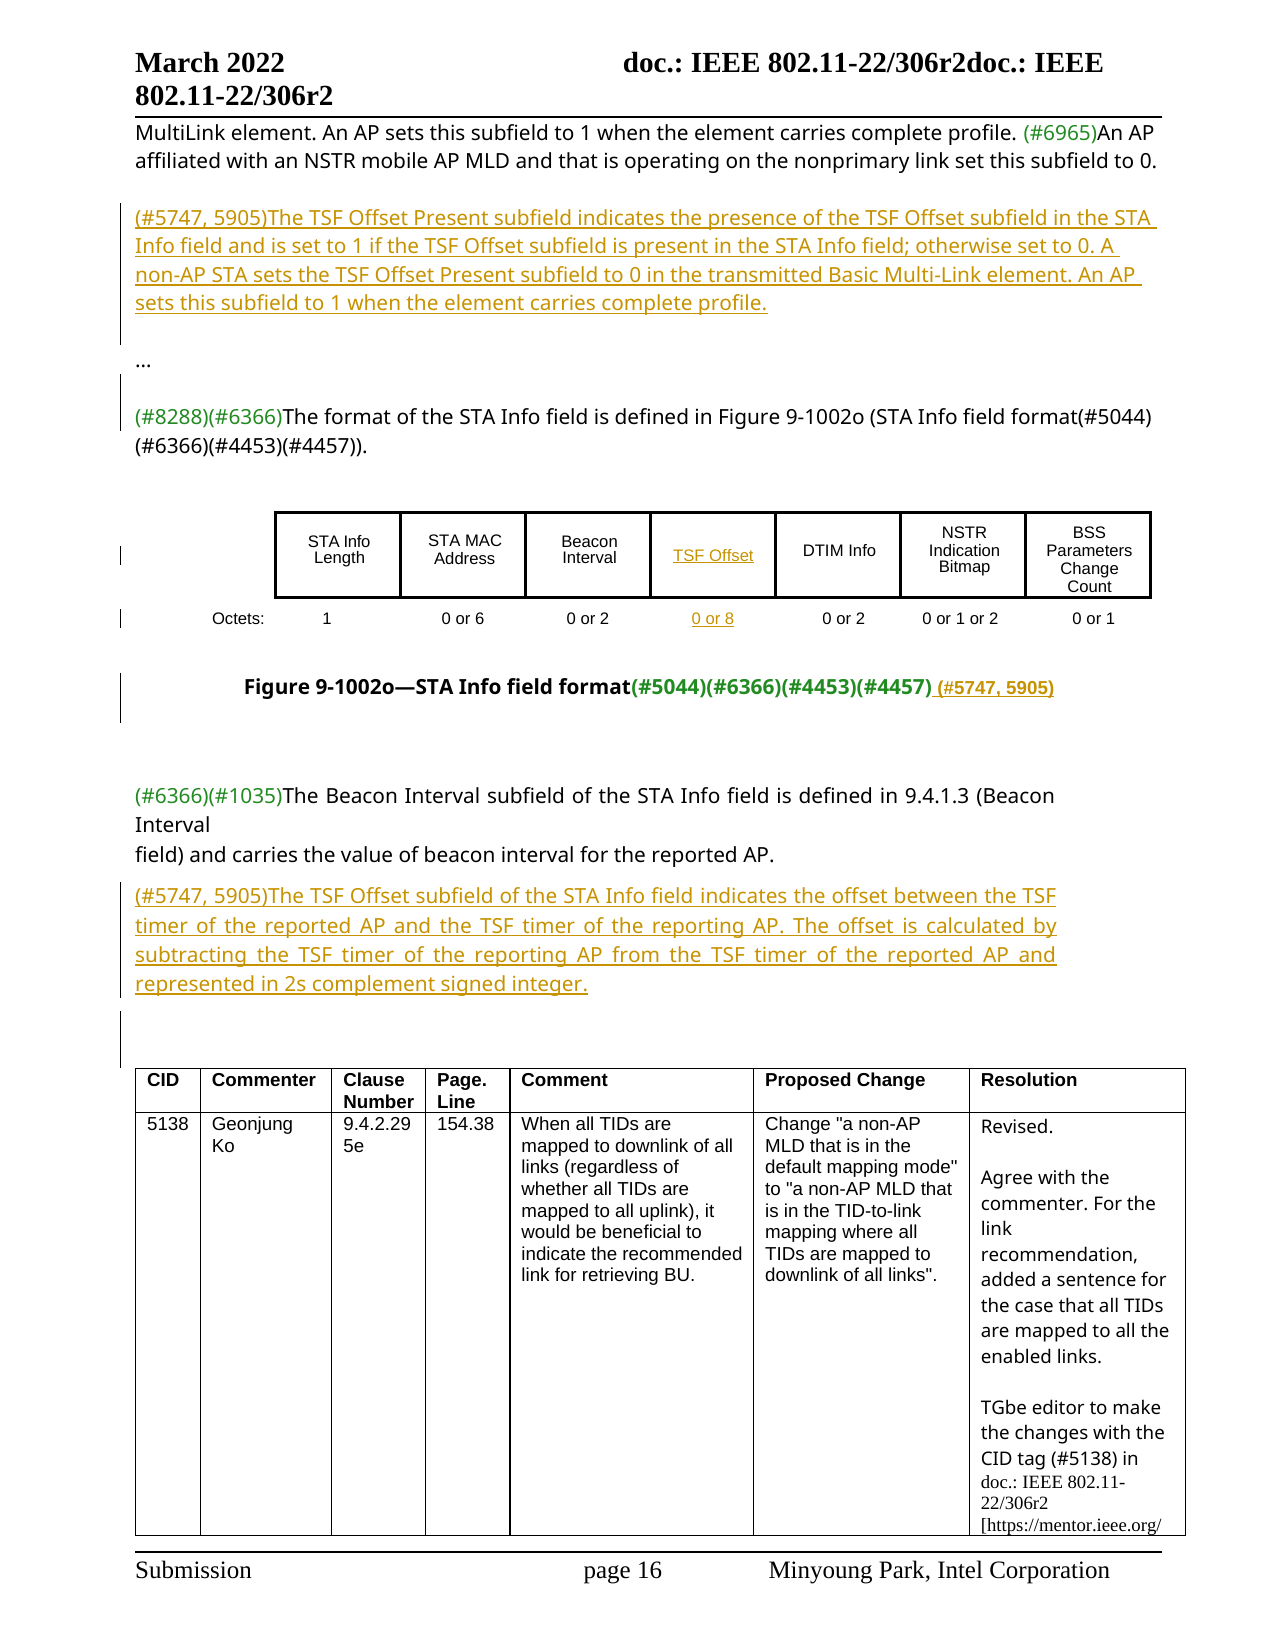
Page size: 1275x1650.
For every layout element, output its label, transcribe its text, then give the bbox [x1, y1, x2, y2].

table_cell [754, 1113, 969, 1535]
table_header Page. Line [426, 1069, 509, 1112]
table_cell 9.4.2.295e [332, 1113, 425, 1535]
text (#8288)(#6366)The format of the STA Info field is defined in Figure 9-1002o (STA Info field format(#5044)(#6366)(#4453)(#4457)). [135, 402, 1162, 459]
text Octets: 1 0 or 6 0 or 2 0 or 2 0 or 1 or 2 0 or 1 [142, 609, 1162, 628]
table_header STA Info Length [277, 514, 399, 596]
text (#6366)(#1035)The Beacon Interval subfield of the STA Info field is defined in 9.4.1.3 (Beacon Interval field) and carries the value of beacon interval for the reported AP. [135, 781, 1057, 868]
table_cell 5138 [136, 1113, 200, 1535]
table_header Clause Number [332, 1069, 425, 1112]
table_header Proposed Change [754, 1069, 969, 1112]
table_header DTIM Info [777, 514, 899, 596]
table_header [652, 514, 774, 596]
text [135, 118, 1162, 175]
table_header NSTR Indication Bitmap [902, 514, 1024, 596]
table_header Resolution [970, 1069, 1185, 1112]
table_cell Geonjung Ko [201, 1113, 331, 1535]
table_header CID [136, 1069, 200, 1112]
table_header Commenter [201, 1069, 331, 1112]
table_header STA MAC Address [402, 514, 524, 596]
table_header Beacon Interval [527, 514, 649, 596]
table_cell 154.38 [426, 1113, 509, 1535]
table_header BSS Parameters Change Count [1027, 514, 1149, 596]
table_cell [970, 1113, 1185, 1535]
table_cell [511, 1113, 753, 1535]
table_header Comment [511, 1069, 753, 1112]
text Figure 9-1002o—STA Info field format(#5044)(#6366)(#4453)(#4457) [135, 672, 1162, 701]
text … [135, 345, 1162, 374]
